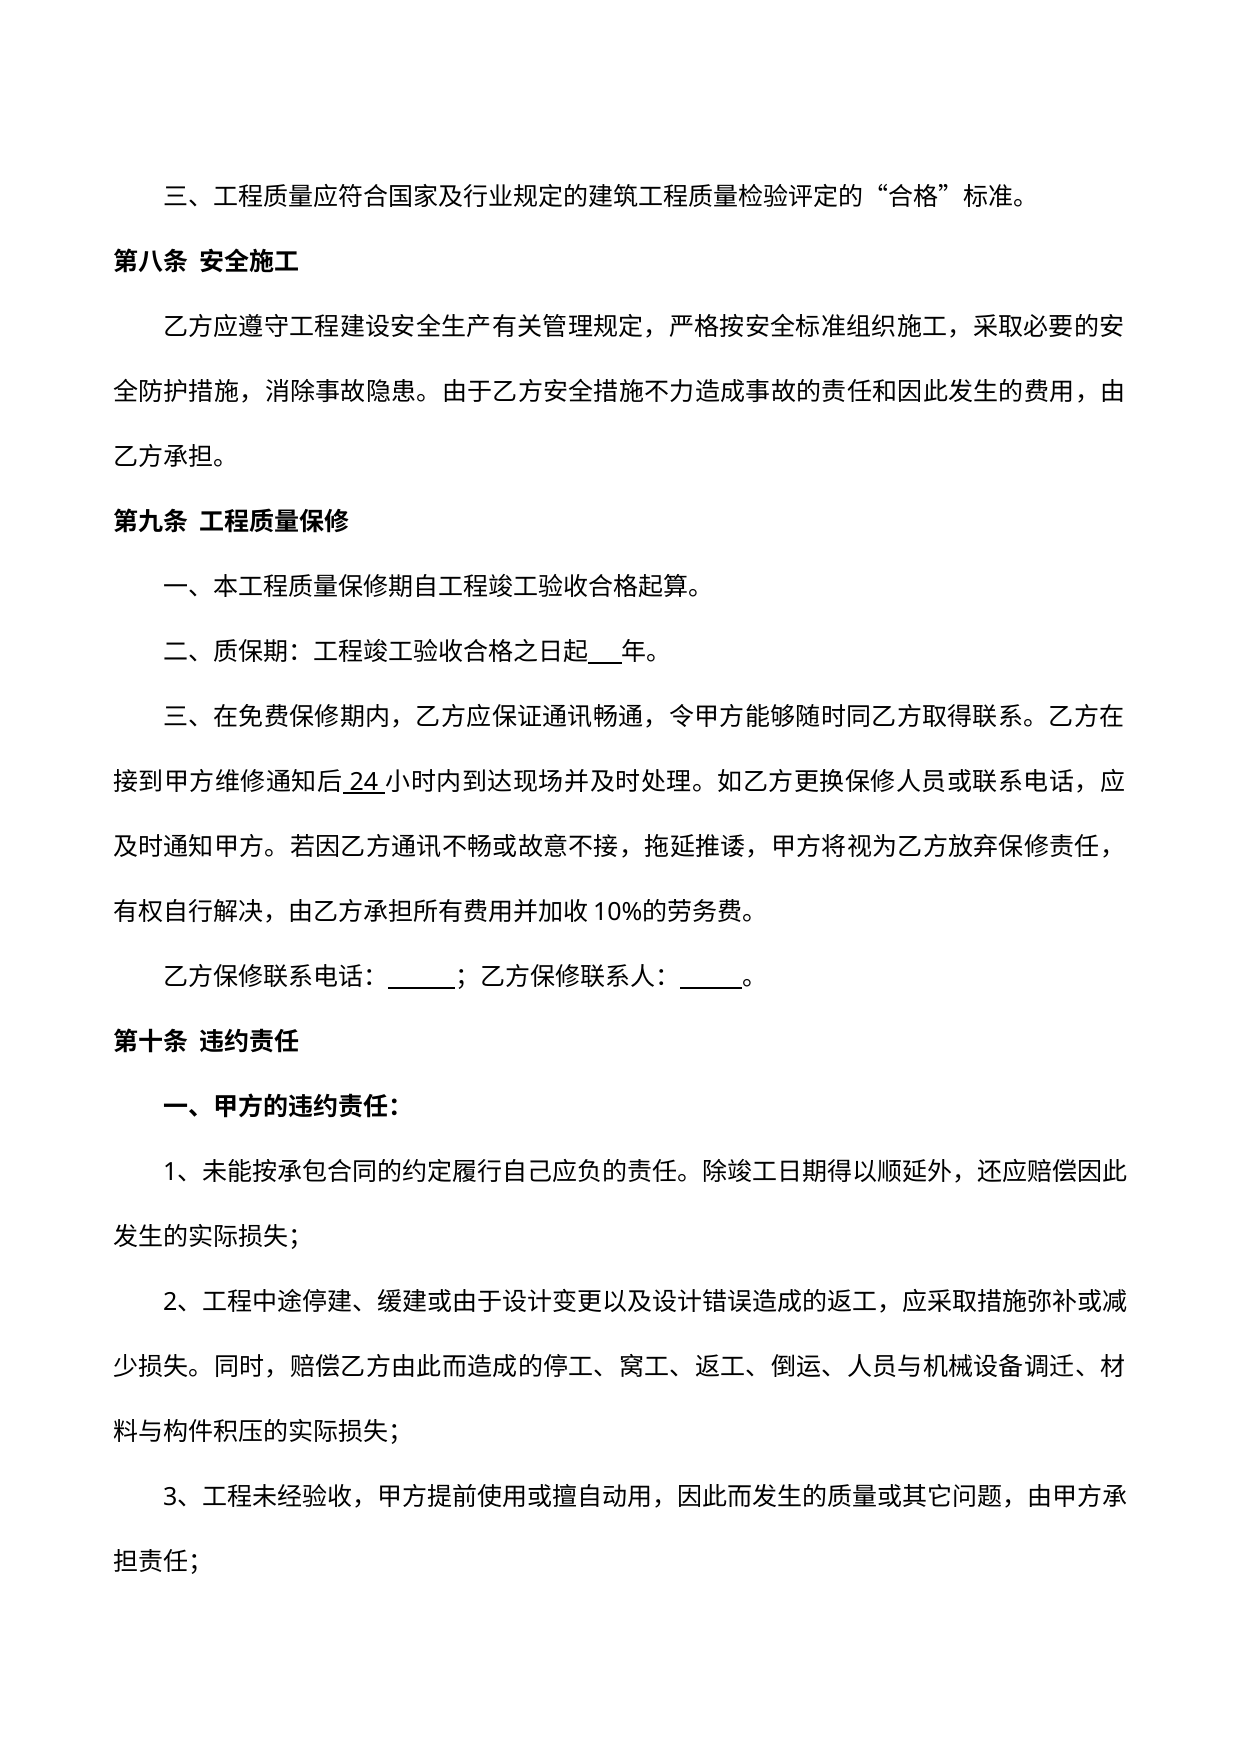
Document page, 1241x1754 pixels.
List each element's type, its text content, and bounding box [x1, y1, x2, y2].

list 2、工程中途停建、缓建或由于设计变更以及设计错误造成的返工，应采取措施弥补或减少损失。同时，赔偿乙方由此而造成的停工、窝工、返工、倒运、人员与机械设备调迁、材料与构件积压的实际损失； [113, 1267, 1127, 1462]
list 1、未能按承包合同的约定履行自己应负的责任。除竣工日期得以顺延外，还应赔偿因此发生的实际损失； [113, 1137, 1127, 1267]
text 三、工程质量应符合国家及行业规定的建筑工程质量检验评定的“合格”标准。 [113, 162, 1127, 227]
text 乙方应遵守工程建设安全生产有关管理规定，严格按安全标准组织施工，采取必要的安全防护措施，消除事故隐患。由于乙方安全措施不力造成事故的责任和因此发生的费用，由乙方承担。 [113, 292, 1127, 487]
text 二、质保期：工程竣工验收合格之日起 年。 [113, 617, 1127, 682]
text 第九条 工程质量保修 [113, 487, 1127, 552]
text 乙方保修联系电话： ；乙方保修联系人： 。 [113, 942, 1127, 1007]
text 三、在免费保修期内，乙方应保证通讯畅通，令甲方能够随时同乙方取得联系。乙方在接到甲方维修通知后 24 小时内到达现场并及时处理。如乙方更换保修人员或联系电话，应及时通知甲方。若因乙方通讯不畅或故意不接，拖延推诿，甲方将视为乙方放弃保修责任，有权自行解决，由乙方承担所有费用并加收10%的劳务费。 [113, 682, 1127, 942]
text 第十条 违约责任 [113, 1007, 1127, 1072]
list 一、甲方的违约责任： [113, 1072, 1127, 1137]
text 一、本工程质量保修期自工程竣工验收合格起算。 [113, 552, 1127, 617]
text 第八条 安全施工 [113, 227, 1127, 292]
list 3、工程未经验收，甲方提前使用或擅自动用，因此而发生的质量或其它问题，由甲方承担责任； [113, 1462, 1127, 1592]
